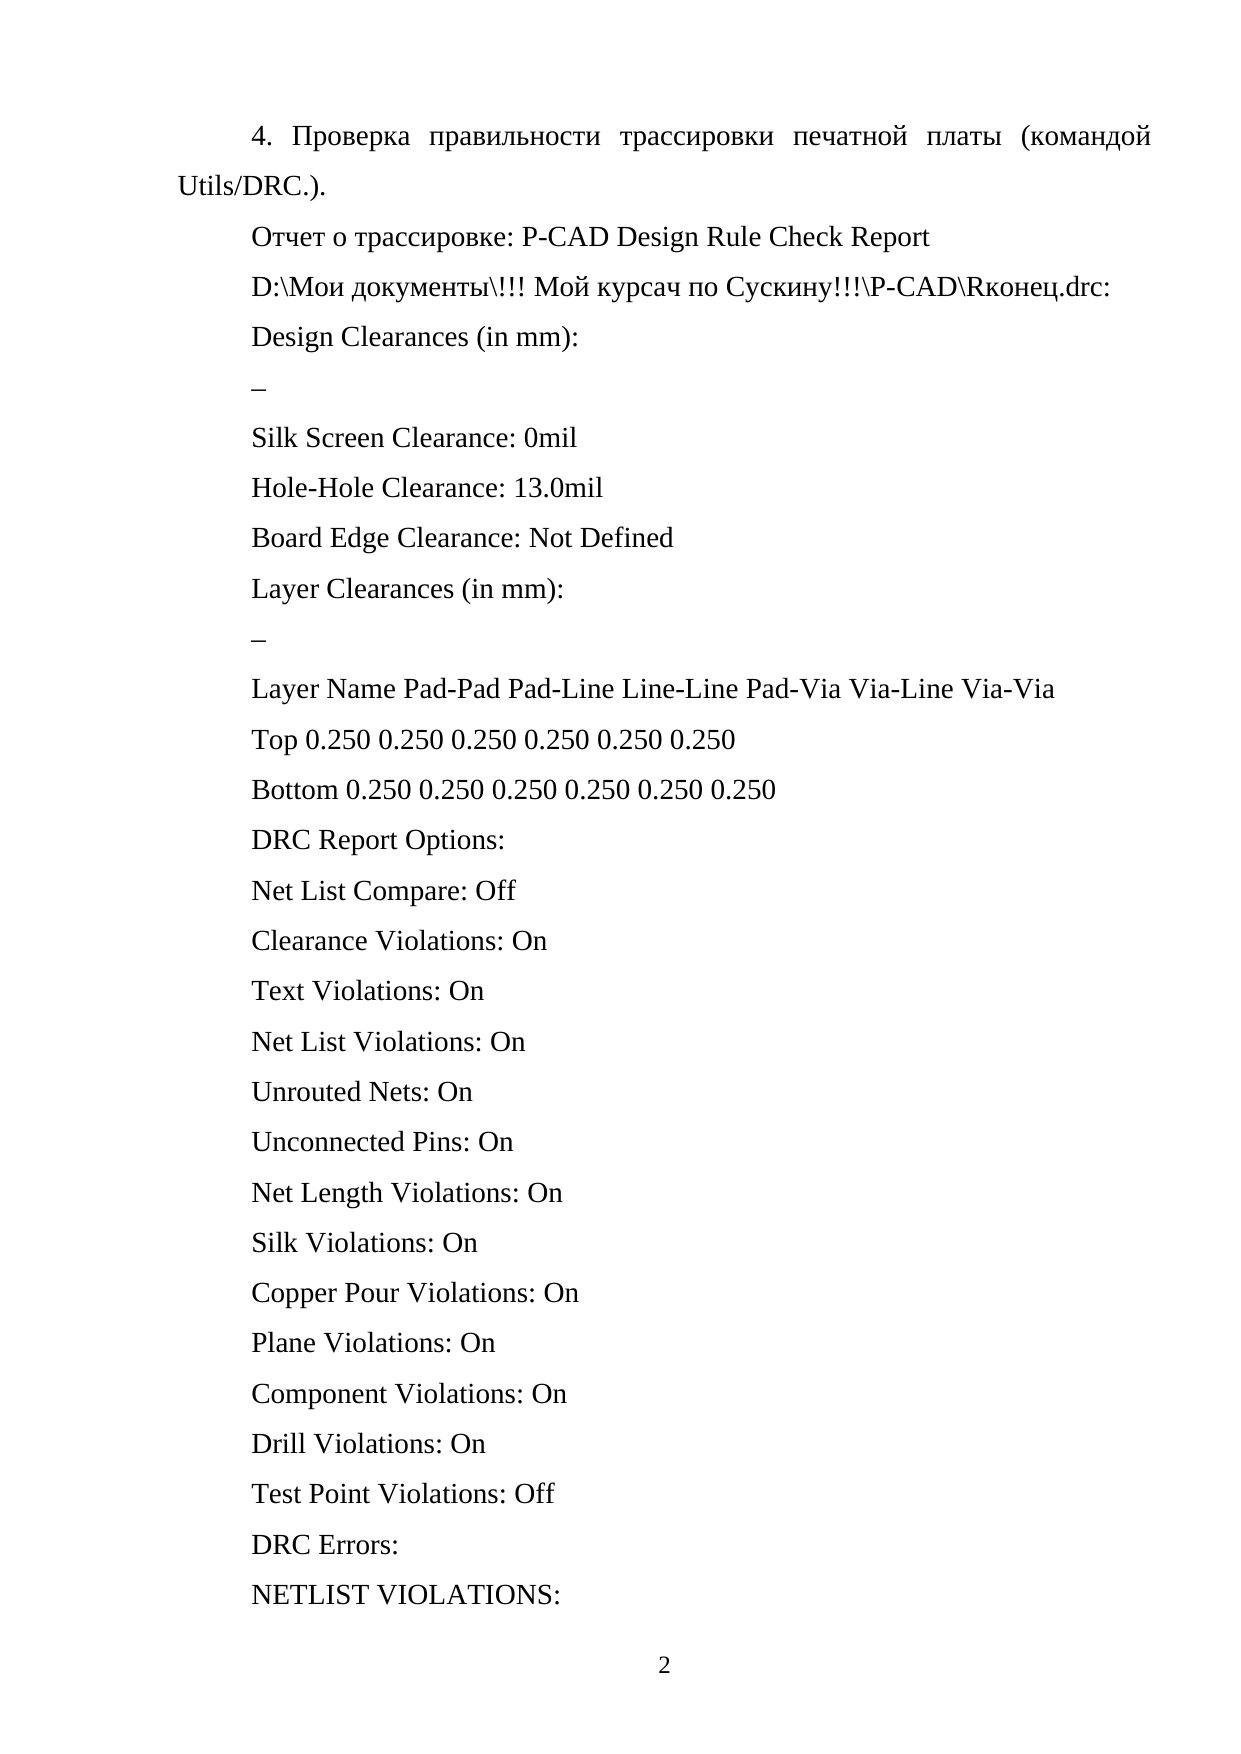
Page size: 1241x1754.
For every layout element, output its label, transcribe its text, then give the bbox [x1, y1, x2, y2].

text Hole-Hole Clearance: 13.0mil [177, 470, 1152, 504]
text Silk Violations: On [177, 1225, 1152, 1258]
text Clearance Violations: On [177, 923, 1152, 957]
text Top 0.250 0.250 0.250 0.250 0.250 0.250 [177, 722, 1152, 755]
text DRC Report Options: [177, 822, 1152, 856]
text DRC Errors: [177, 1527, 1152, 1560]
text Bottom 0.250 0.250 0.250 0.250 0.250 0.250 [177, 772, 1152, 806]
text – [177, 621, 1152, 655]
text Net List Violations: On [177, 1024, 1152, 1057]
text 4. Проверка правильности трассировки печатной платы (командой Utils/DRC.). [177, 118, 1152, 202]
text Drill Violations: On [177, 1426, 1152, 1460]
text Net List Compare: Off [177, 873, 1152, 906]
text Отчет о трассировке: P-CAD Design Rule Check Report [177, 219, 1152, 252]
text Test Point Violations: Off [177, 1477, 1152, 1510]
text Design Clearances (in mm): [177, 319, 1152, 353]
text D:\Мои документы\!!! Мой курсач по Сускину!!!\Р-CAD\Rконец.drc: [177, 269, 1152, 303]
text Component Violations: On [177, 1376, 1152, 1409]
text Copper Pour Violations: On [177, 1275, 1152, 1309]
text Plane Violations: On [177, 1326, 1152, 1359]
text Layer Clearances (in mm): [177, 571, 1152, 604]
text Unrouted Nets: On [177, 1074, 1152, 1108]
text Board Edge Clearance: Not Defined [177, 521, 1152, 554]
text Unconnected Pins: On [177, 1124, 1152, 1158]
text Text Violations: On [177, 973, 1152, 1007]
text NETLIST VIOLATIONS: [177, 1577, 1152, 1611]
text Net Length Violations: On [177, 1175, 1152, 1208]
text Silk Screen Clearance: 0mil [177, 420, 1152, 453]
text – [177, 370, 1152, 403]
text Layer Name Pad-Pad Pad-Line Line-Line Pad-Via Via-Line Via-Via [177, 672, 1152, 705]
